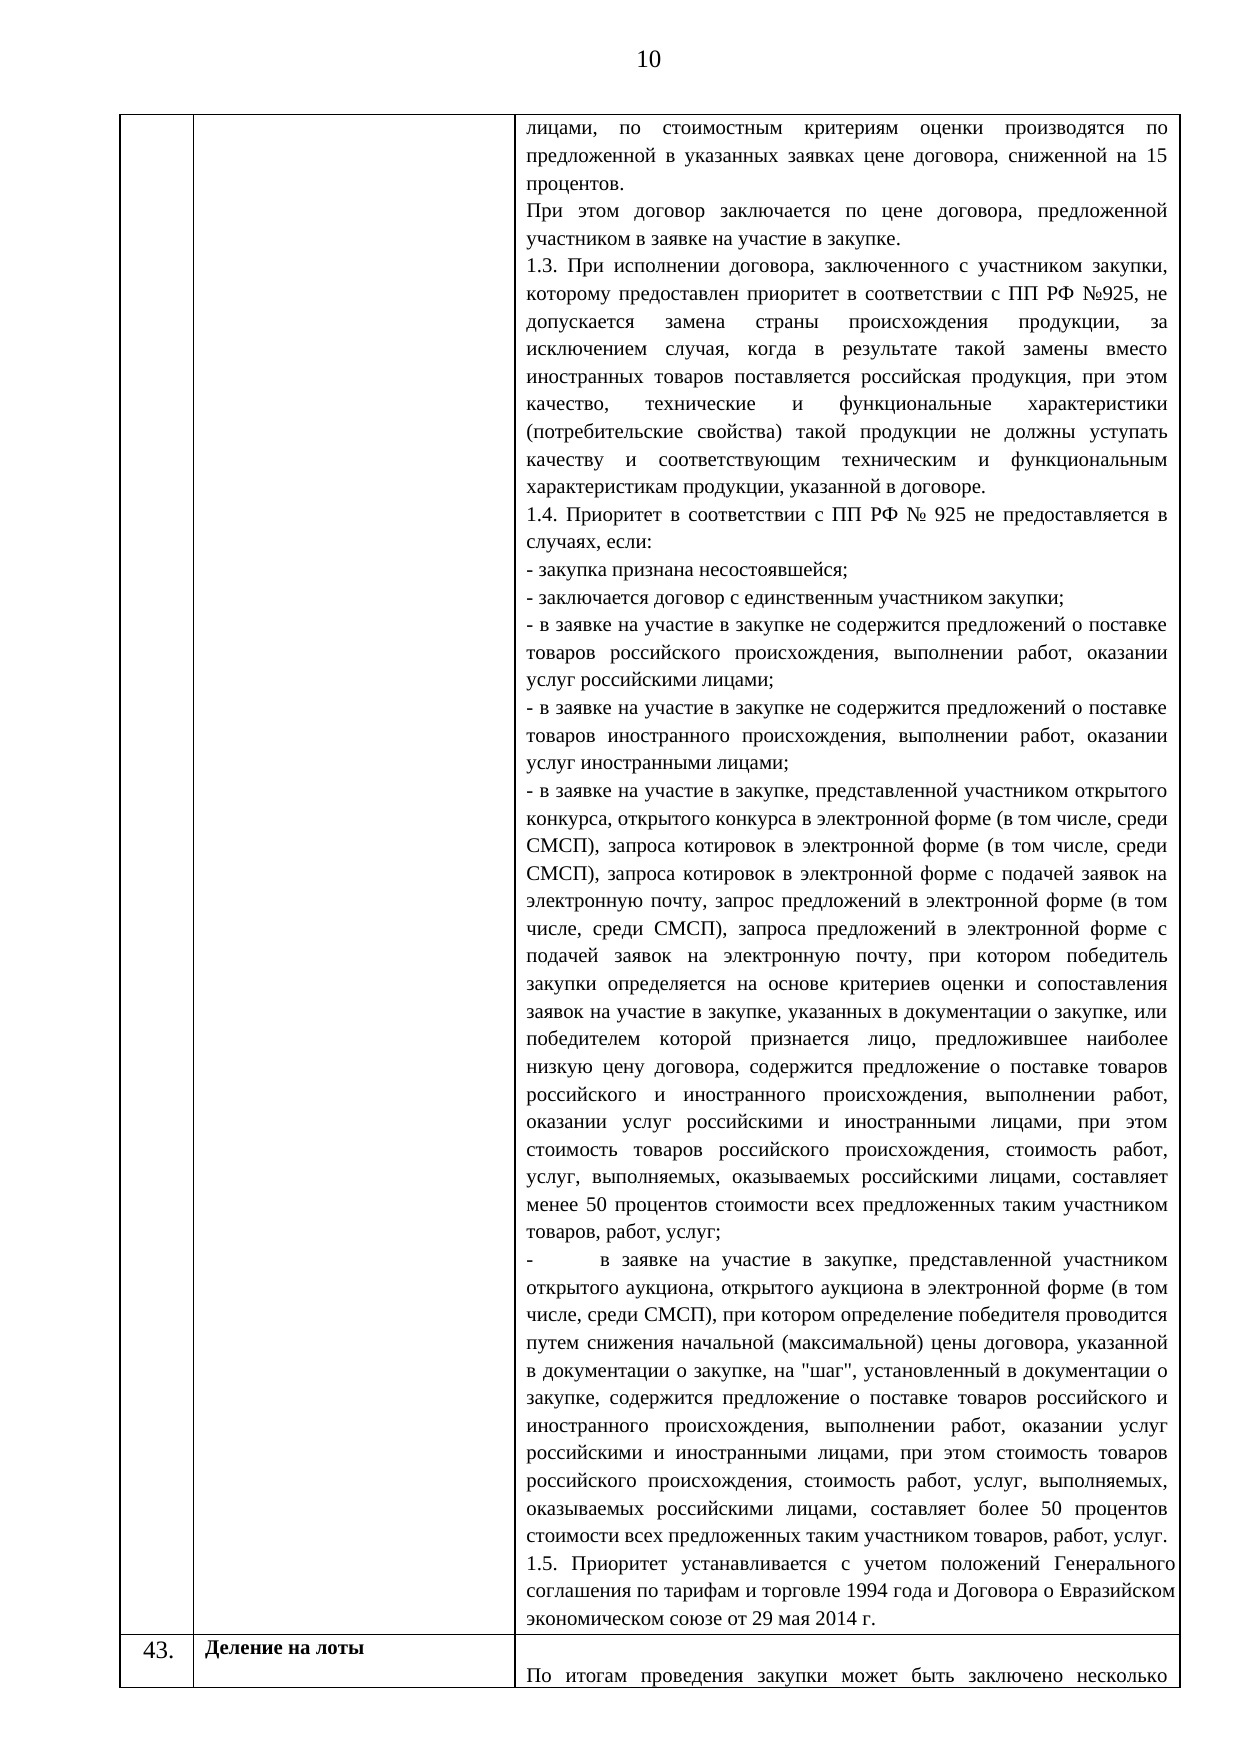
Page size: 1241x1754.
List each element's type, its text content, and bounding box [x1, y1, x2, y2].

table_cell [121, 115, 193, 1634]
table_cell Деление на лоты [194, 1635, 514, 1687]
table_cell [516, 115, 1179, 1634]
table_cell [516, 1635, 1179, 1687]
table_cell [121, 1635, 193, 1687]
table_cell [194, 115, 514, 1634]
